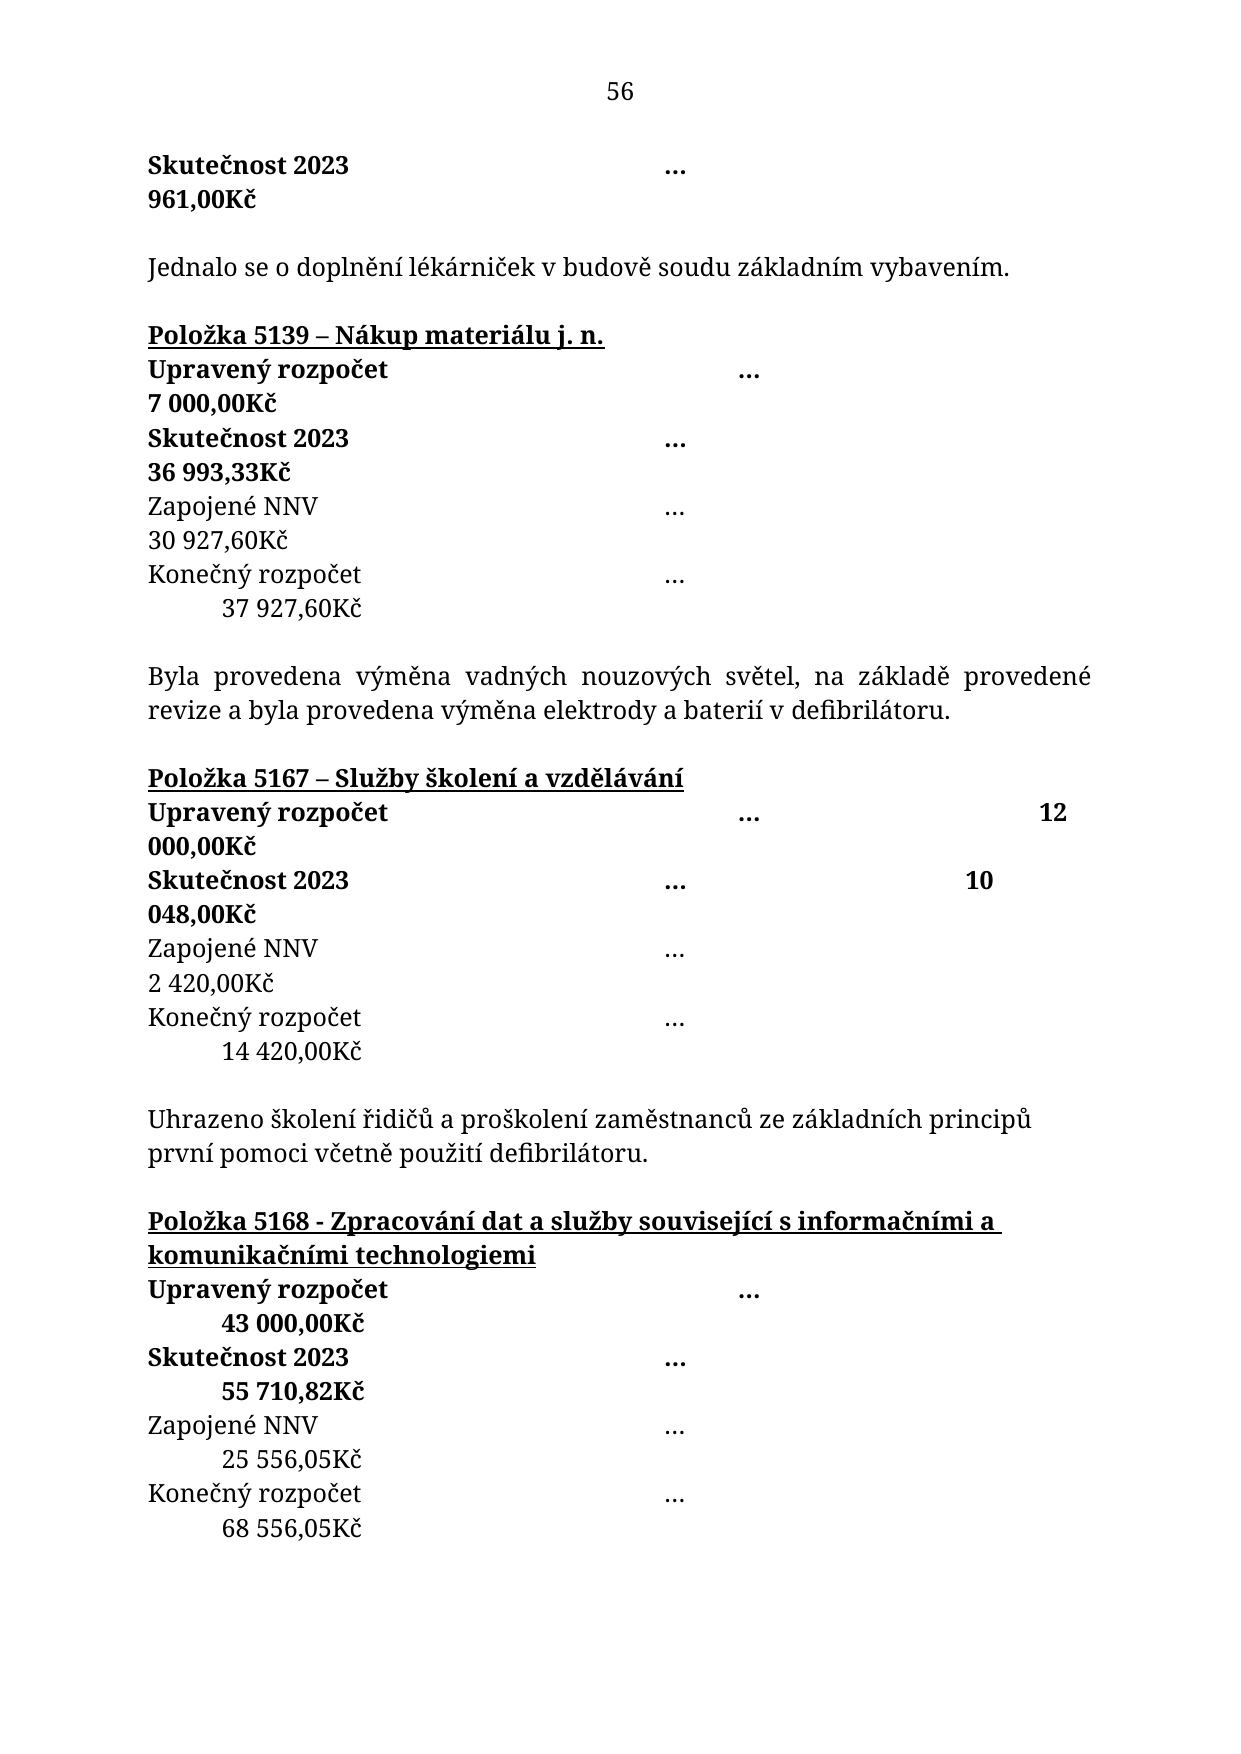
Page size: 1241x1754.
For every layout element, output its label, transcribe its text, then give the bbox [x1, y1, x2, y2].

text Skutečnost 2023 … 961,00Kč [148, 148, 1092, 216]
text Položka 5167 – Služby školení a vzdělávání [148, 761, 1092, 795]
text Jednalo se o doplnění lékárniček v budově soudu základním vybavením. [148, 250, 1092, 284]
text Uhrazeno školení řidičů a proškolení zaměstnanců ze základních principů první pomoci včetně použití defibrilátoru. [148, 1101, 1092, 1169]
text Zapojené NNV … 30 927,60Kč [148, 488, 1092, 556]
text Zapojené NNV … 2 420,00Kč [148, 931, 1092, 999]
text Upravený rozpočet … 12 000,00Kč [148, 795, 1092, 863]
text Konečný rozpočet … 37 927,60Kč [148, 556, 1092, 624]
text Položka 5139 – Nákup materiálu j. n. [148, 318, 1092, 352]
text Skutečnost 2023 … 36 993,33Kč [148, 420, 1092, 488]
text Skutečnost 2023 … 10 048,00Kč [148, 863, 1092, 931]
text Konečný rozpočet … 68 556,05Kč [148, 1476, 1092, 1544]
text Byla provedena výměna vadných nouzových světel, na základě provedené revize a byla provedena výměna elektrody a baterií v defibrilátoru. [148, 659, 1092, 727]
text Skutečnost 2023 … 55 710,82Kč [148, 1340, 1092, 1408]
text Upravený rozpočet … 43 000,00Kč [148, 1272, 1092, 1340]
text Zapojené NNV … 25 556,05Kč [148, 1408, 1092, 1476]
text Konečný rozpočet … 14 420,00Kč [148, 999, 1092, 1067]
text Upravený rozpočet … 7 000,00Kč [148, 352, 1092, 420]
text Položka 5168 - Zpracování dat a služby související s informačními a komunikačními technologiemi [148, 1204, 1092, 1272]
